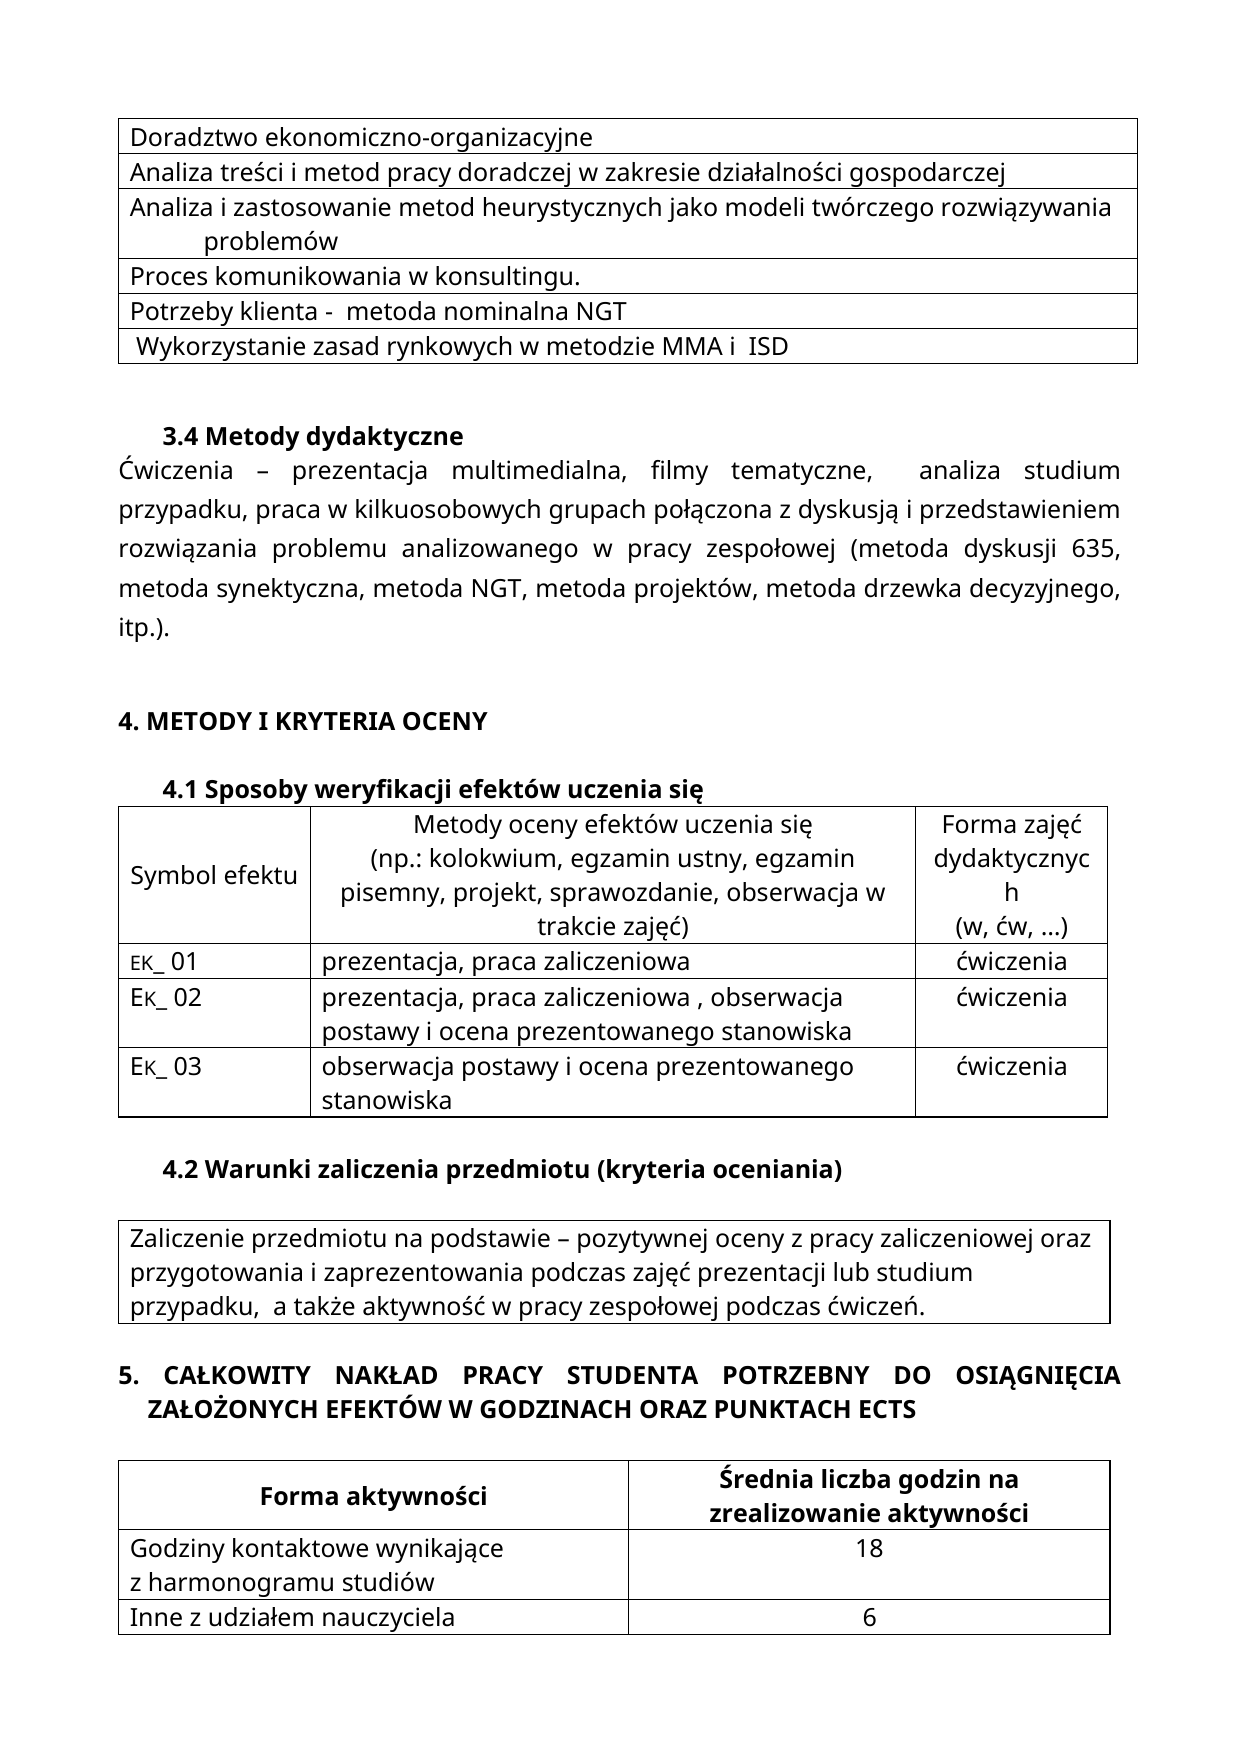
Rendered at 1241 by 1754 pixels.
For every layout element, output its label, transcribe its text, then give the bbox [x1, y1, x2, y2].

table_cell Wykorzystanie zasad rynkowych w metodzie MMA i ISD [119, 329, 1137, 363]
table_cell ćwiczenia [916, 1048, 1107, 1116]
table_cell 6 [629, 1600, 1109, 1634]
table_cell 18 [629, 1530, 1109, 1598]
table_cell Analiza treści i metod pracy doradczej w zakresie działalności gospodarczej [119, 154, 1137, 188]
table_cell prezentacja, praca zaliczeniowa [311, 944, 915, 978]
text Ćwiczenia – prezentacja multimedialna, filmy tematyczne, analiza studium przypadku, praca w kilkuosobowych grupach połączona z dyskusją i przedstawieniem rozwiązania problemu analizowanego w pracy zespołowej (metoda dyskusji 635, metoda synektyczna, metoda NGT, metoda projektów, metoda drzewka decyzyjnego, itp.). [118, 453, 1122, 643]
table_cell Ek_ 02 [119, 979, 310, 1047]
table_cell prezentacja, praca zaliczeniowa , obserwacja postawy i ocena prezentowanego stanowiska [311, 979, 915, 1047]
table_cell Doradztwo ekonomiczno-organizacyjne [119, 119, 1137, 153]
table_cell ćwiczenia [916, 944, 1107, 978]
table_cell Proces komunikowania w konsultingu. [119, 259, 1137, 293]
table_cell obserwacja postawy i ocena prezentowanego stanowiska [311, 1048, 915, 1116]
table_cell Potrzeby klienta - metoda nominalna NGT [119, 294, 1137, 328]
table_header Forma zajęć dydaktycznych (w, ćw, …) [916, 807, 1107, 943]
table_cell ćwiczenia [916, 979, 1107, 1047]
table_header Metody oceny efektów uczenia się (np.: kolokwium, egzamin ustny, egzamin pisemny, projekt, sprawozdanie, obserwacja w trakcie zajęć) [311, 807, 915, 943]
table_cell Ek_ 03 [119, 1048, 310, 1116]
table_header Forma aktywności [119, 1461, 628, 1529]
text 3.4 Metody dydaktyczne [162, 419, 1122, 453]
text 5. CAŁKOWITY NAKŁAD PRACY STUDENTA POTRZEBNY DO OSIĄGNIĘCIA ZAŁOŻONYCH EFEKTÓW W GODZINACH ORAZ PUNKTACH ECTS [118, 1358, 1122, 1426]
table_cell ek_ 01 [119, 944, 310, 978]
text 4.2 Warunki zaliczenia przedmiotu (kryteria oceniania) [162, 1152, 1122, 1186]
text 4.1 Sposoby weryfikacji efektów uczenia się [162, 772, 1122, 806]
table_header Zaliczenie przedmiotu na podstawie – pozytywnej oceny z pracy zaliczeniowej oraz przygotowania i zaprezentowania podczas zajęć prezentacji lub studium przypadku, a także aktywność w pracy zespołowej podczas ćwiczeń. [119, 1221, 1109, 1323]
table_header Symbol efektu [119, 807, 310, 943]
table_cell Analiza i zastosowanie metod heurystycznych jako modeli twórczego rozwiązywania problemów [119, 189, 1137, 257]
table_cell Godziny kontaktowe wynikające z harmonogramu studiów [119, 1530, 628, 1598]
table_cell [119, 1600, 628, 1634]
text 4. METODY I KRYTERIA OCENY [118, 703, 1122, 738]
table_header Średnia liczba godzin na zrealizowanie aktywności [629, 1461, 1109, 1529]
